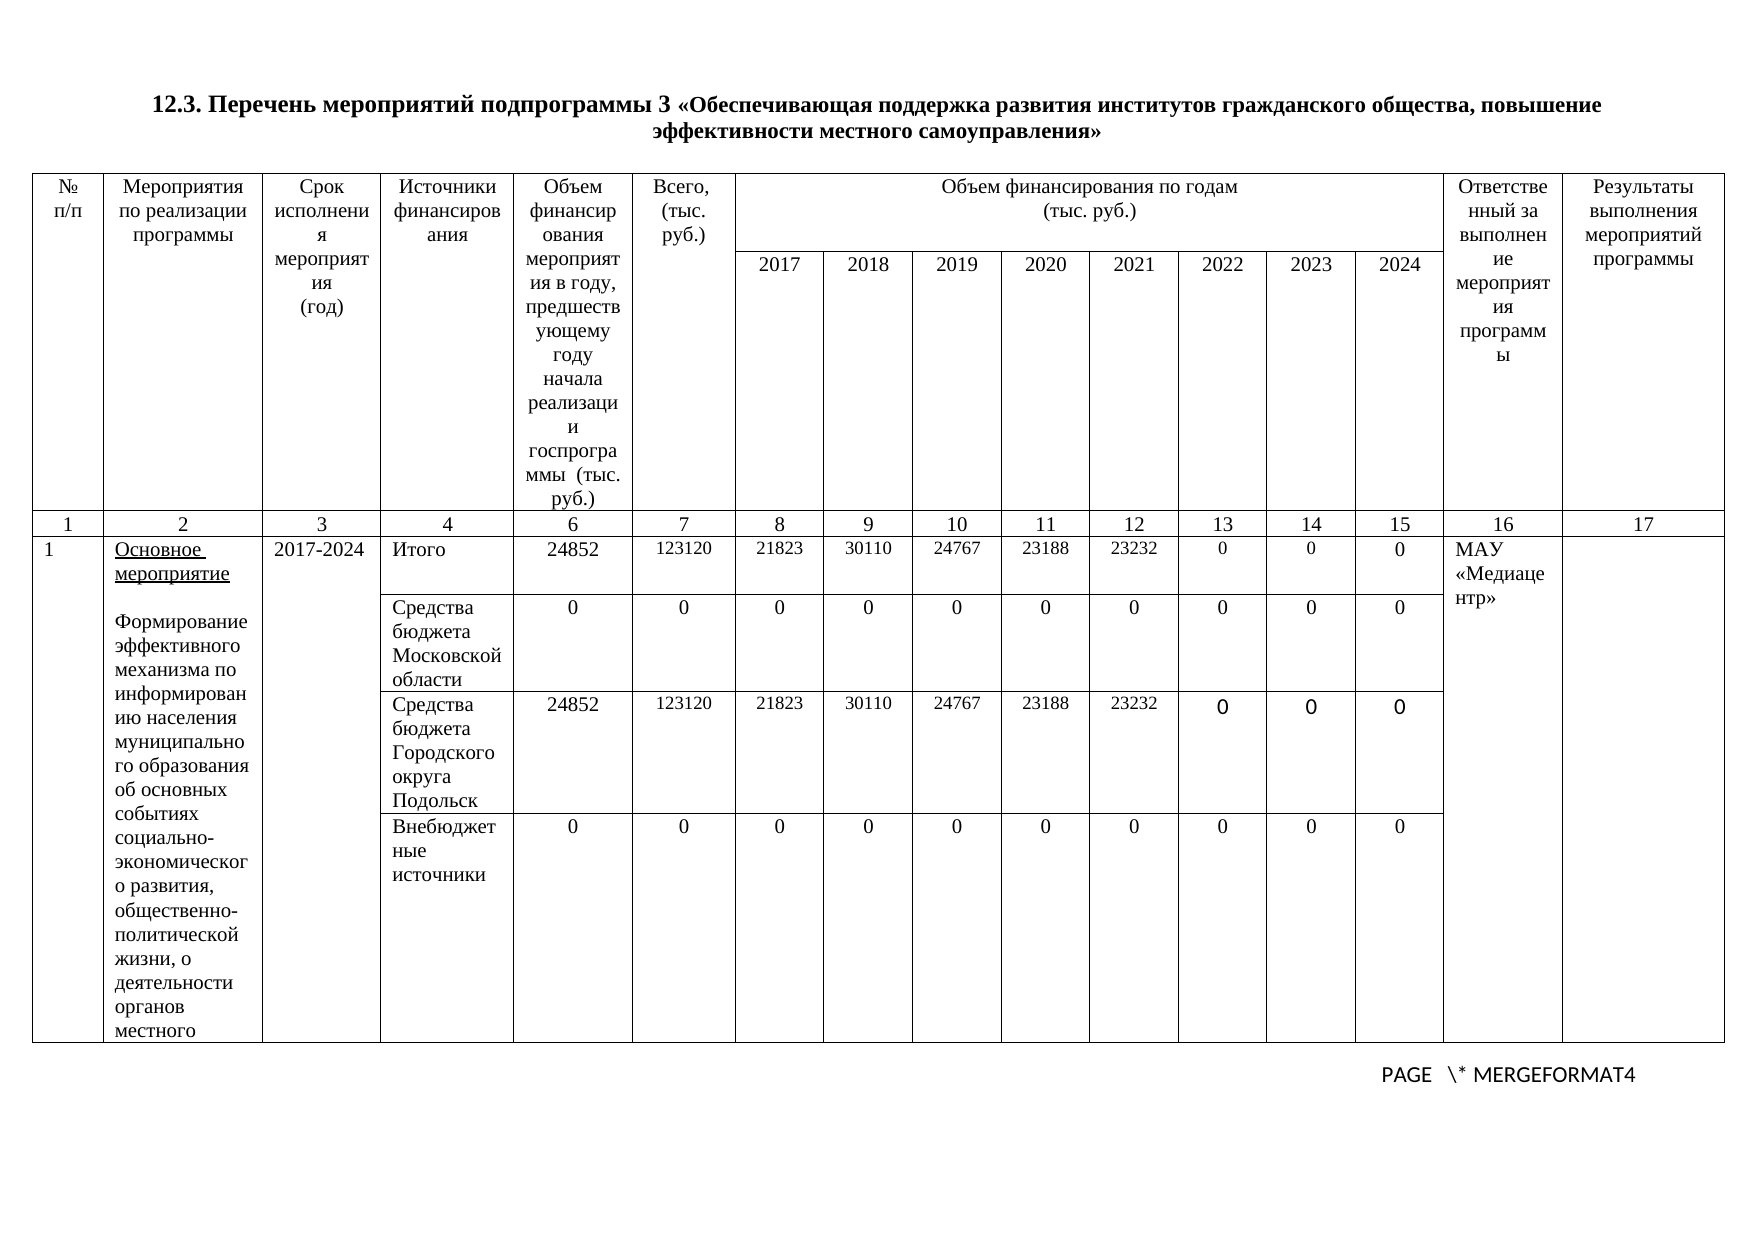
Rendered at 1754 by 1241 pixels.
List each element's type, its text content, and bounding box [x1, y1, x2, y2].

table_cell Средства бюджета Городского округа Подольск [381, 692, 513, 812]
table_header Объем финансирования по годам (тыс. руб.) [736, 174, 1443, 251]
table_cell 123120 [633, 537, 735, 594]
table_header Источники финансирования [381, 174, 513, 510]
table_cell 0 [736, 595, 823, 691]
table_cell 0 [1179, 692, 1266, 812]
table_cell 0 [824, 595, 912, 691]
table_cell 24767 [913, 537, 1001, 594]
table_cell 6 [514, 511, 632, 536]
table_header Ответственный за выполнение мероприятия программы [1444, 174, 1562, 510]
table_cell 30110 [824, 537, 912, 594]
table_cell 23232 [1090, 692, 1178, 812]
table_cell 0 [1179, 537, 1266, 594]
table_cell 1 [33, 537, 103, 1042]
table_cell 21823 [736, 692, 823, 812]
table_cell 12 [1090, 511, 1178, 536]
table_cell 9 [824, 511, 912, 536]
table_header Срок исполнения мероприятия (год) [263, 174, 380, 510]
table_cell 13 [1179, 511, 1266, 536]
table_cell 16 [1444, 511, 1562, 536]
table_cell 0 [1179, 595, 1266, 691]
table_header № п/п [33, 174, 103, 510]
table_cell 2020 [1002, 252, 1089, 510]
table_cell 0 [514, 595, 632, 691]
table_cell 0 [633, 814, 735, 1042]
table_cell 0 [736, 814, 823, 1042]
table_cell 24767 [913, 692, 1001, 812]
table_cell 0 [1356, 537, 1443, 594]
table_cell 2024 [1356, 252, 1443, 510]
table_cell 23188 [1002, 537, 1089, 594]
table_cell Итого [381, 537, 513, 594]
table_cell 2017 [736, 252, 823, 510]
table_cell 8 [736, 511, 823, 536]
text 12.3. Перечень мероприятий подпрограммы 3 «Обеспечивающая поддержка развития институтов гражданского общества, повышение эффективности местного самоуправления» [118, 89, 1636, 144]
table_header Всего, (тыс. руб.) [633, 174, 735, 510]
table_cell 0 [1090, 814, 1178, 1042]
table_cell МАУ «Медиацентр» [1444, 537, 1562, 1042]
table_cell 2 [104, 511, 262, 536]
table_cell 11 [1002, 511, 1089, 536]
table_cell 17 [1563, 511, 1724, 536]
table_cell Средства бюджета Московской области [381, 595, 513, 691]
table_cell 2017-2024 [263, 537, 380, 1042]
table_cell 2018 [824, 252, 912, 510]
table_cell 2023 [1267, 252, 1355, 510]
table_cell 10 [913, 511, 1001, 536]
table_cell 4 [381, 511, 513, 536]
table_cell 0 [1002, 814, 1089, 1042]
table_cell 21823 [736, 537, 823, 594]
table_cell 2021 [1090, 252, 1178, 510]
table_cell 24852 [514, 692, 632, 812]
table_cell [381, 814, 513, 1042]
table_cell 0 [633, 595, 735, 691]
table_cell 0 [1090, 595, 1178, 691]
table_cell 0 [913, 814, 1001, 1042]
table_cell 23188 [1002, 692, 1089, 812]
table_cell 30110 [824, 692, 912, 812]
table_cell 0 [1267, 692, 1355, 812]
table_cell 14 [1267, 511, 1355, 536]
table_cell 0 [1356, 595, 1443, 691]
table_cell 24852 [514, 537, 632, 594]
table_cell 3 [263, 511, 380, 536]
table_cell 7 [633, 511, 735, 536]
table_header Объем финансирования мероприятия в году, предшествующему году начала реализации госпрограммы (тыс. руб.) [514, 174, 632, 510]
table_cell 0 [1356, 814, 1443, 1042]
table_cell Основное мероприятие Формирование эффективного механизма по информированию населения муниципального образования об основных событиях социально-экономического развития, общественно-политической жизни, о деятельности органов местного самоуправления [104, 537, 262, 1042]
table_header Результаты выполнения мероприятий программы [1563, 174, 1724, 510]
table_cell 2019 [913, 252, 1001, 510]
table_cell 15 [1356, 511, 1443, 536]
table_cell 0 [1002, 595, 1089, 691]
table_cell 123120 [633, 692, 735, 812]
table_cell [1563, 537, 1724, 1042]
table_cell 0 [1179, 814, 1266, 1042]
table_cell 0 [1356, 692, 1443, 812]
table_cell 0 [824, 814, 912, 1042]
table_cell 1 [33, 511, 103, 536]
table_cell 0 [514, 814, 632, 1042]
table_cell 23232 [1090, 537, 1178, 594]
table_cell 0 [913, 595, 1001, 691]
table_cell 0 [1267, 537, 1355, 594]
table_header Мероприятия по реализации программы [104, 174, 262, 510]
table_cell 0 [1267, 595, 1355, 691]
table_cell 2022 [1179, 252, 1266, 510]
table_cell 0 [1267, 814, 1355, 1042]
